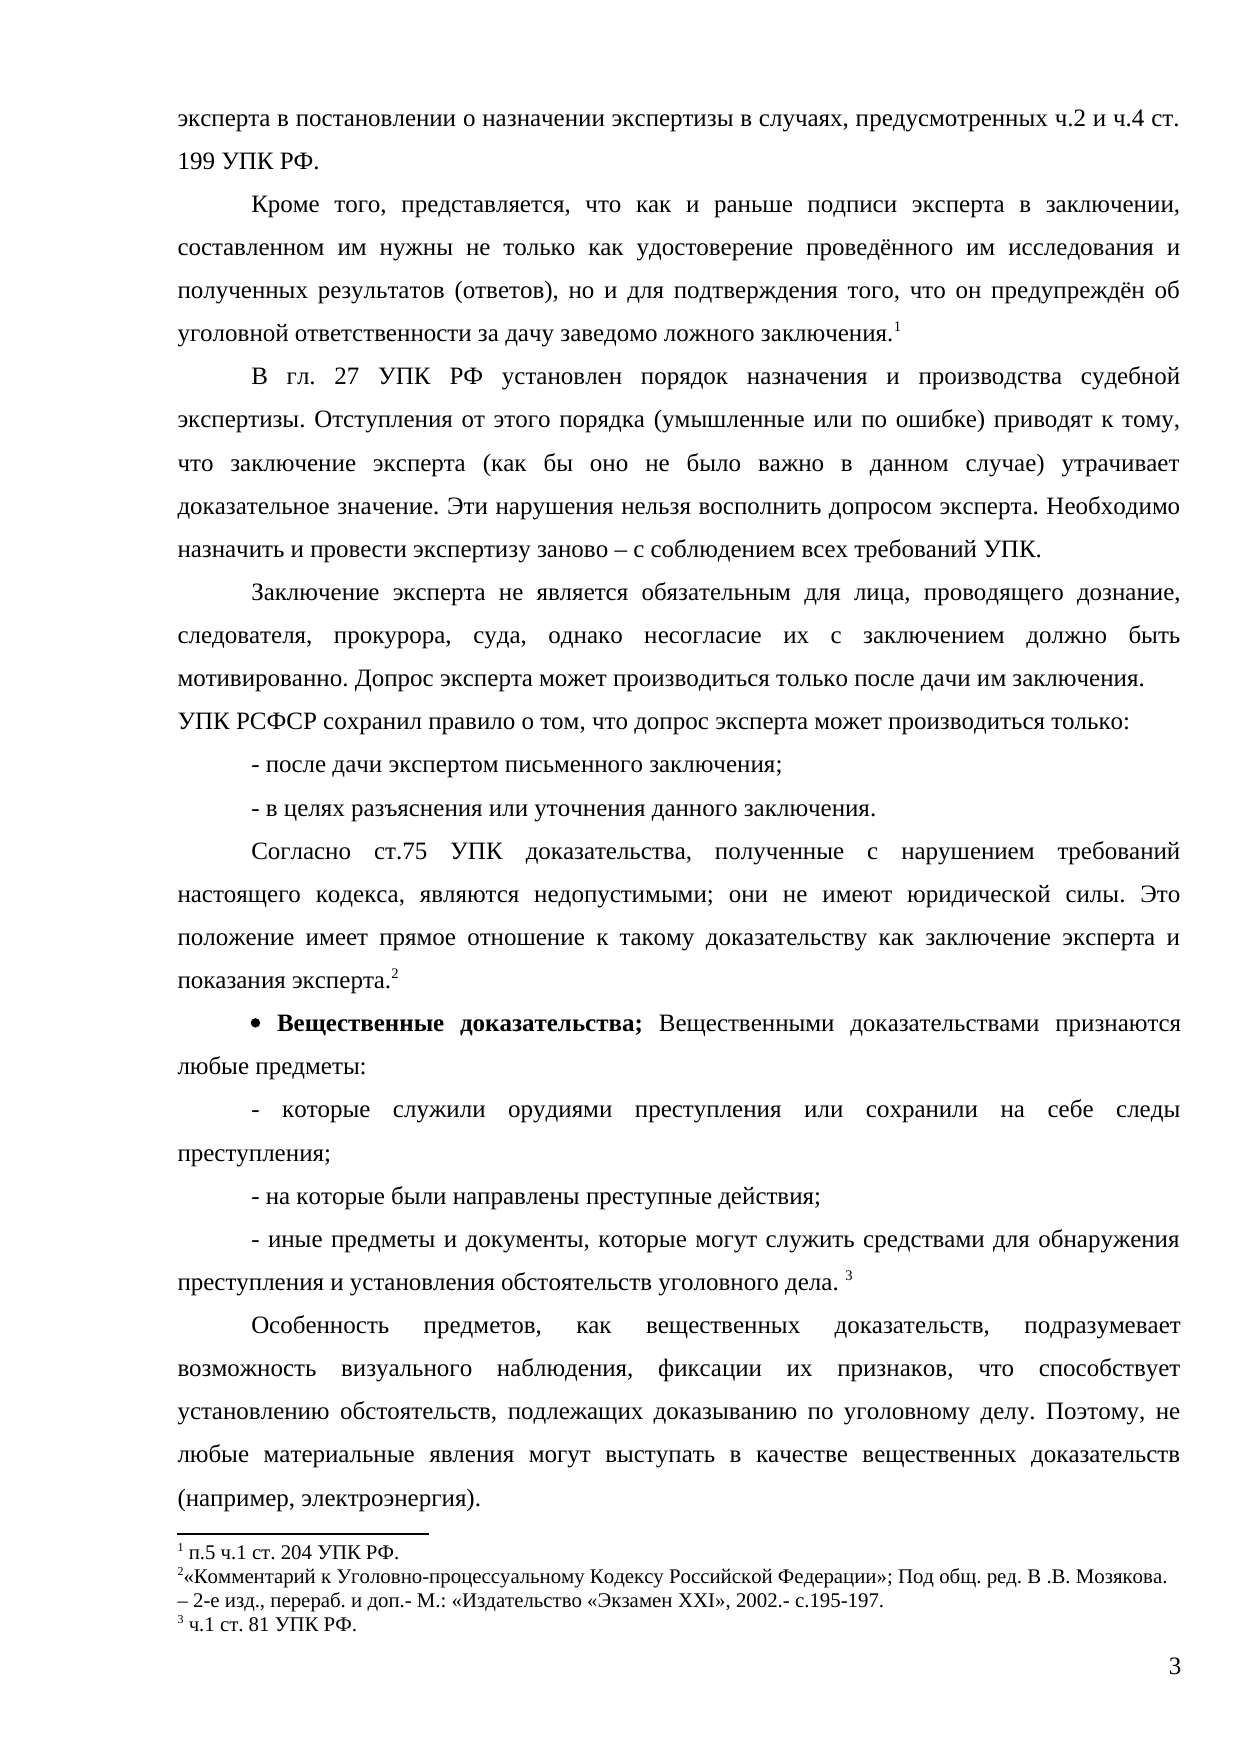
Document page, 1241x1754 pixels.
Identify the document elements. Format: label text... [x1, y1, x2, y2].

text В гл. 27 УПК РФ установлен порядок назначения и производства судебной экспертизы. Отступления от этого порядка (умышленные или по ошибке) приводят к тому, что заключение эксперта (как бы оно не было важно в данном случае) утрачивает доказательное значение. Эти нарушения нельзя восполнить допросом эксперта. Необходимо назначить и провести экспертизу заново – с соблюдением всех требований УПК. [177, 361, 1181, 563]
text Кроме того, представляется, что как и раньше подписи эксперта в заключении, составленном им нужны не только как удостоверение проведённого им исследования и полученных результатов (ответов), но и для подтверждения того, что он предупреждён об уголовной ответственности за дачу заведомо ложного заключения. [177, 189, 1181, 347]
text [177, 103, 1181, 174]
text - в целях разъяснения или уточнения данного заключения. [177, 793, 1181, 821]
text - которые служили орудиями преступления или сохранили на себе следы преступления; [177, 1094, 1181, 1166]
text Заключение эксперта не является обязательным для лица, проводящего дознание, следователя, прокурора, суда, однако несогласие их с заключением должно быть мотивированно. Допрос эксперта может производиться только после дачи им заключения. [177, 577, 1181, 692]
text УПК РСФСР сохранил правило о том, что допрос эксперта может производиться только: [177, 706, 1181, 735]
text Особенность предметов, как вещественных доказательств, подразумевает возможность визуального наблюдения, фиксации их признаков, что способствует установлению обстоятельств, подлежащих доказыванию по уголовному делу. Поэтому, не любые материальные явления могут выступать в качестве вещественных доказательств (например, электроэнергия). [177, 1310, 1181, 1511]
text - иные предметы и документы, которые могут служить средствами для обнаружения преступления и установления обстоятельств уголовного дела. [177, 1224, 1181, 1296]
text Согласно ст.75 УПК доказательства, полученные с нарушением требований настоящего кодекса, являются недопустимыми; они не имеют юридической силы. Это положение имеет прямое отношение к такому доказательству как заключение эксперта и показания эксперта. [177, 836, 1181, 994]
text Вещественные доказательства; Вещественными доказательствами признаются любые предметы: [177, 1008, 1181, 1080]
text - после дачи экспертом письменного заключения; [177, 749, 1181, 778]
text - на которые были направлены преступные действия; [177, 1181, 1181, 1209]
